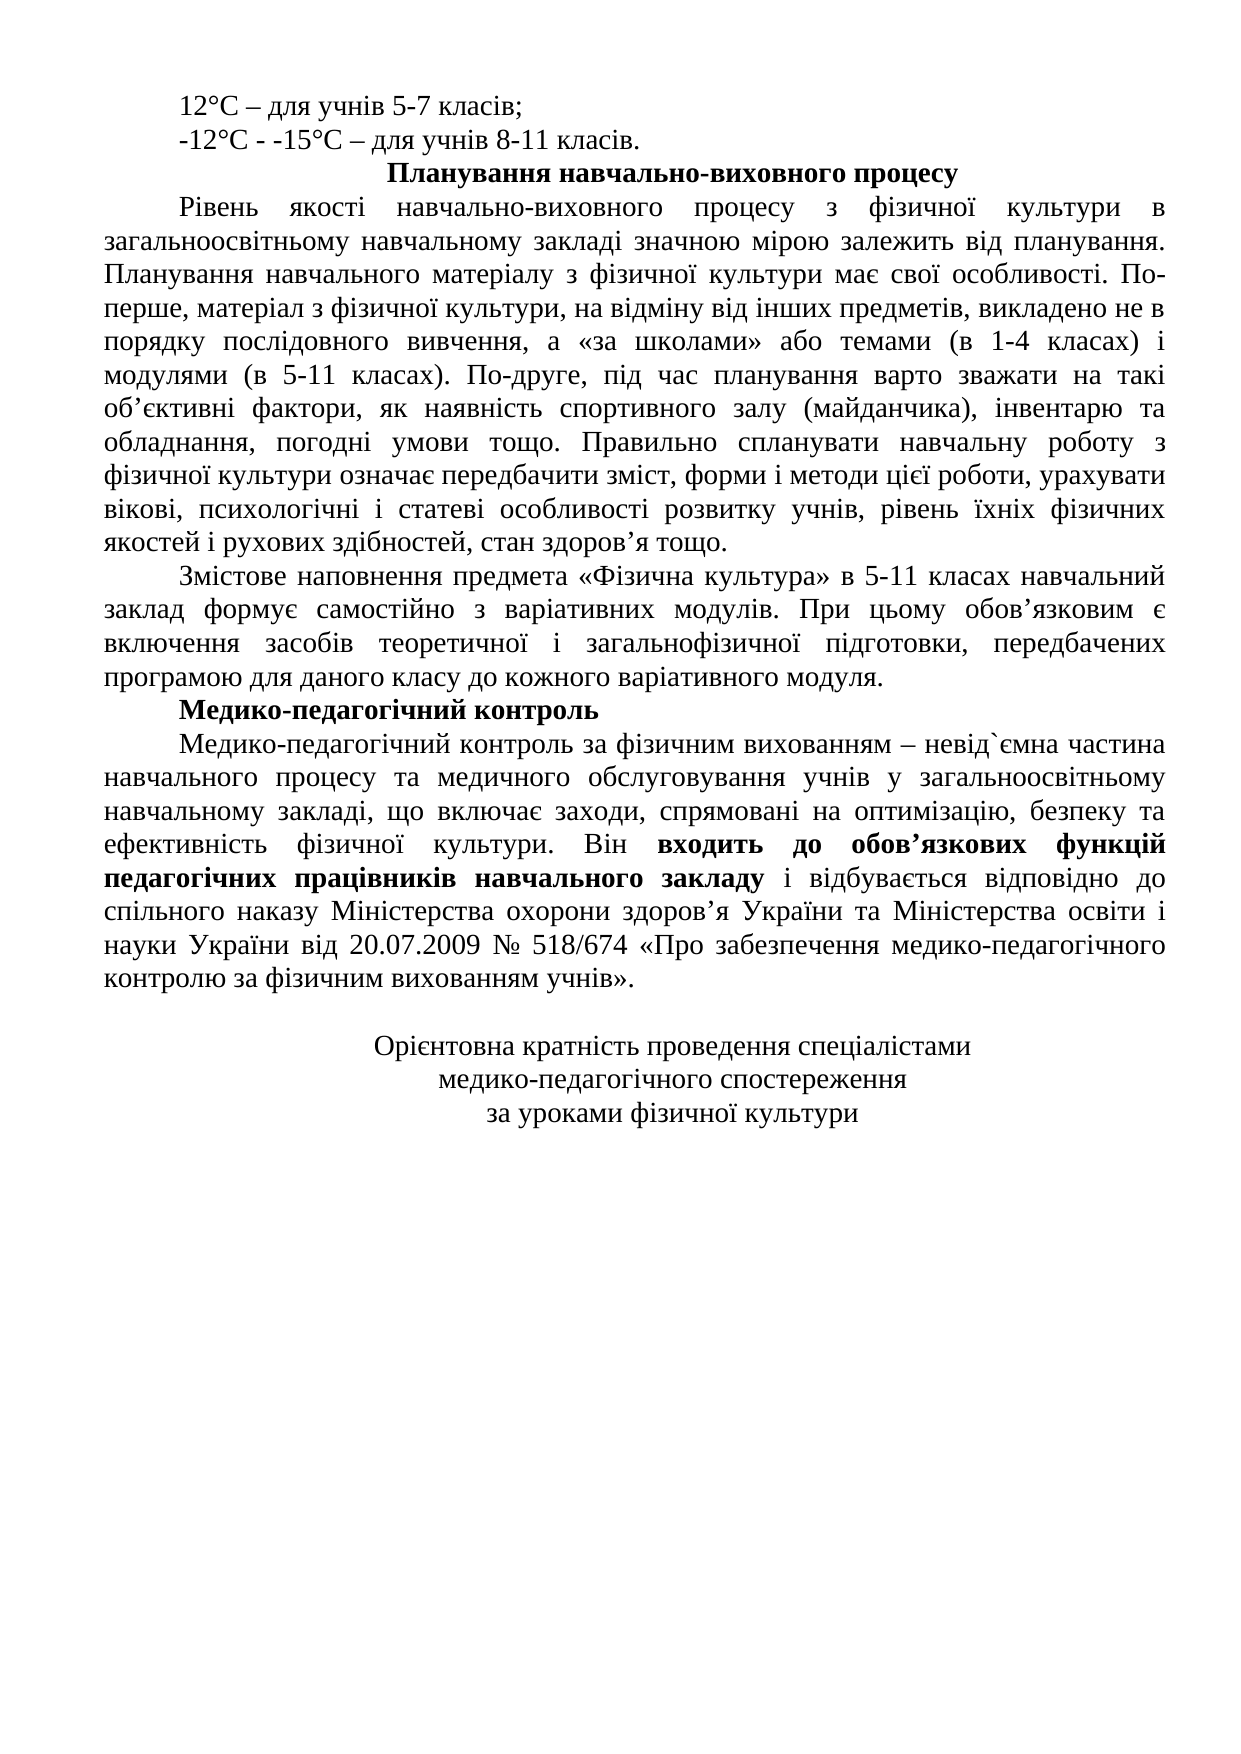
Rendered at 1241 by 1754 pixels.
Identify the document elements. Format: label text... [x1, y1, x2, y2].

text Змістове наповнення предмета «Фізична культура» в 5-11 класах навчальний заклад формує самостійно з варіативних модулів. При цьому обов’язковим є включення засобів теоретичної і загальнофізичної підготовки, передбачених програмою для даного класу до кожного варіативного модуля. [103, 558, 1167, 692]
text медико-педагогічного спостереження [103, 1061, 1167, 1095]
text Рівень якості навчально-виховного процесу з фізичної культури в загальноосвітньому навчальному закладі значною мірою залежить від планування. Планування навчального матеріалу з фізичної культури має свої особливості. По-перше, матеріал з фізичної культури, на відміну від інших предметів, викладено не в порядку послідовного вивчення, а «за школами» або темами (в 1-4 класах) і модулями (в 5-11 класах). По-друге, під час планування варто зважати на такі об’єктивні фактори, як наявність спортивного залу (майданчика), інвентарю та обладнання, погодні умови тощо. Правильно спланувати навчальну роботу з фізичної культури означає передбачити зміст, форми і методи цієї роботи, урахувати вікові, психологічні і статеві особливості розвитку учнів, рівень їхніх фізичних якостей і рухових здібностей, стан здоров’я тощо. [103, 189, 1167, 558]
text Медико-педагогічний контроль [103, 692, 1167, 726]
text -12°С - -15°С – для учнів 8-11 класів. [103, 122, 1167, 156]
text Планування навчально-виховного процесу [103, 156, 1167, 189]
text за уроками фізичної культури [103, 1095, 1167, 1128]
text Орієнтовна кратність проведення спеціалістами [103, 1028, 1167, 1061]
text 12°С – для учнів 5-7 класів; [103, 88, 1167, 122]
text Медико-педагогічний контроль за фізичним вихованням – невід`ємна частина навчального процесу та медичного обслуговування учнів у загальноосвітньому навчальному закладі, що включає заходи, спрямовані на оптимізацію, безпеку та ефективність фізичної культури. Він входить до обов’язкових функцій педагогічних працівників навчального закладу і відбувається відповідно до спільного наказу Міністерства охорони здоров’я України та Міністерства освіти і науки України від 20.07.2009 № 518/674 «Про забезпечення медико-педагогічного контролю за фізичним вихованням учнів». [103, 726, 1167, 994]
